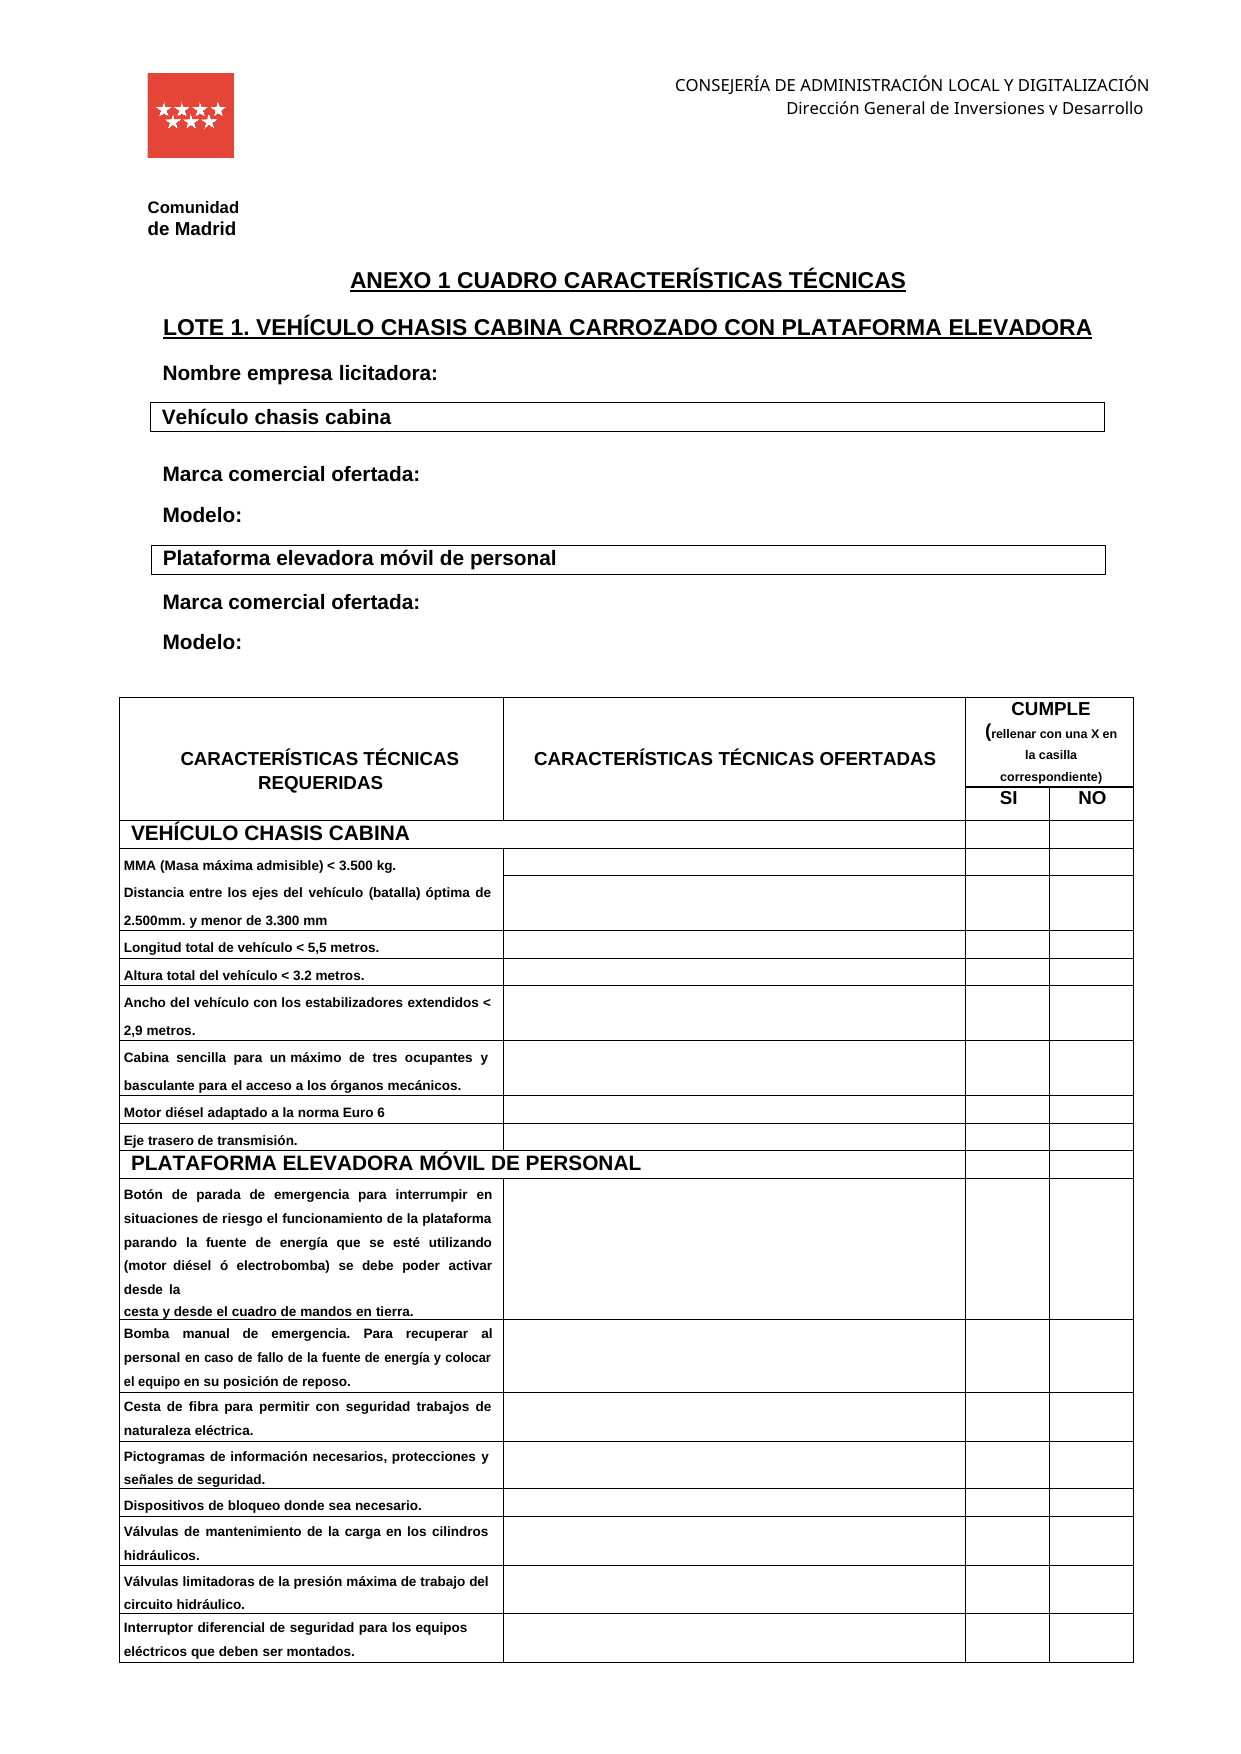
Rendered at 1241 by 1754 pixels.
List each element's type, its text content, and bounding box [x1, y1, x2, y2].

table_cell PLATAFORMA ELEVADORA MÓVIL DE PERSONAL [120, 1151, 965, 1178]
table_cell [504, 1320, 965, 1392]
table_cell [504, 986, 965, 1040]
table_cell [1050, 1124, 1133, 1150]
table_cell [1050, 821, 1133, 848]
table_cell [1050, 1320, 1133, 1392]
table_cell Bomba manual de emergencia. Para recuperar al personal en caso de fallo de la fuente de energía y colocar el equipo en su posición de reposo. [120, 1320, 503, 1392]
table_cell [1050, 1096, 1133, 1123]
table_cell [966, 876, 1049, 930]
table_cell [966, 1124, 1049, 1150]
table_cell [966, 959, 1049, 985]
table_cell [1050, 1489, 1133, 1516]
table_cell [1050, 1614, 1133, 1662]
table_cell Dispositivos de bloqueo donde sea necesario. [120, 1489, 503, 1516]
table_cell Altura total del vehículo < 3.2 metros. [120, 959, 503, 985]
table_cell [504, 1041, 965, 1095]
table_cell [966, 1517, 1049, 1565]
subtitle ANEXO 1 CUADRO CARACTERÍSTICAS TÉCNICAS [162, 267, 1093, 293]
table_cell [966, 1179, 1049, 1319]
text LOTE 1. VEHÍCULO CHASIS CABINA CARROZADO CON PLATAFORMA ELEVADORA [162, 314, 1093, 340]
table_cell [1050, 1179, 1133, 1319]
table_header CARACTERÍSTICAS TÉCNICAS OFERTADAS [504, 698, 965, 820]
table_cell Válvulas de mantenimiento de la carga en los cilindros hidráulicos. [120, 1517, 503, 1565]
table_cell [1050, 1393, 1133, 1441]
table_cell Pictogramas de información necesarios, protecciones y señales de seguridad. [120, 1442, 503, 1488]
table_cell [966, 1096, 1049, 1123]
table_cell [1050, 1442, 1133, 1488]
table_header CUMPLE (rellenar con una X en la casilla correspondiente) [966, 698, 1133, 786]
table_cell Eje trasero de transmisión. [120, 1124, 503, 1150]
table_cell [504, 1489, 965, 1516]
table_cell Cesta de fibra para permitir con seguridad trabajos de naturaleza eléctrica. [120, 1393, 503, 1441]
table_cell Longitud total de vehículo < 5,5 metros. [120, 931, 503, 958]
table_cell Ancho del vehículo con los estabilizadores extendidos < 2,9 metros. [120, 986, 503, 1040]
table_cell [1050, 1151, 1133, 1178]
text Comunidad [147, 198, 1236, 217]
table_cell [1050, 849, 1133, 875]
text Marca comercial ofertada: Modelo: [162, 411, 422, 431]
table_cell Interruptor diferencial de seguridad para los equipos eléctricos que deben ser montados. [120, 1614, 503, 1662]
table_cell [504, 849, 965, 875]
table_cell [966, 821, 1049, 848]
table_cell Cabina sencilla para un máximo de tres ocupantes y basculante para el acceso a los órganos mecánicos. [120, 1041, 503, 1095]
table_cell [504, 1566, 965, 1613]
table_cell [504, 1124, 965, 1150]
table_cell [1050, 1041, 1133, 1095]
table_cell [966, 1320, 1049, 1392]
table_cell MMA (Masa máxima admisible) < 3.500 kg. [120, 849, 503, 875]
table_cell [504, 1442, 965, 1488]
table_cell [966, 1393, 1049, 1441]
table_cell [966, 931, 1049, 958]
table_cell [504, 1614, 965, 1662]
table_cell [1050, 959, 1133, 985]
table_cell [966, 1151, 1049, 1178]
table_cell SI [966, 788, 1049, 820]
table_cell Botón de parada de emergencia para interrumpir en situaciones de riesgo el funcionamiento de la plataforma parando la fuente de energía que se esté utilizando (motor diésel ó electrobomba) se debe poder activar desde la cesta y desde el cuadro de mandos en tierra. [120, 1179, 503, 1319]
table_cell [504, 876, 965, 930]
table_cell [504, 1179, 965, 1319]
table_cell [1050, 1566, 1133, 1613]
text Marca comercial ofertada: Modelo: [162, 432, 422, 527]
table_cell VEHÍCULO CHASIS CABINA [120, 821, 965, 848]
table_cell [504, 1517, 965, 1565]
table_cell [1050, 1517, 1133, 1565]
table_cell Distancia entre los ejes del vehículo (batalla) óptima de 2.500mm. y menor de 3.300 mm [120, 875, 503, 930]
table_cell NO [1050, 788, 1133, 820]
text de Madrid [147, 218, 1236, 239]
table_cell [966, 1566, 1049, 1613]
table_cell [966, 849, 1049, 875]
table_cell [966, 1041, 1049, 1095]
picture [147, 73, 234, 158]
table_cell [504, 1393, 965, 1441]
table_cell [1050, 986, 1133, 1040]
table_cell [966, 986, 1049, 1040]
table_cell [1050, 876, 1133, 930]
table_cell [504, 1096, 965, 1123]
table_cell Válvulas limitadoras de la presión máxima de trabajo del circuito hidráulico. [120, 1566, 503, 1613]
table_header CARACTERÍSTICAS TÉCNICAS REQUERIDAS [120, 698, 503, 820]
table_cell [504, 931, 965, 958]
table_cell Motor diésel adaptado a la norma Euro 6 [120, 1096, 503, 1123]
text Marca comercial ofertada: Modelo: [162, 589, 422, 654]
table_cell [966, 1614, 1049, 1662]
text Nombre empresa licitadora: [162, 361, 1236, 385]
table_cell [966, 1489, 1049, 1516]
table_cell [1050, 931, 1133, 958]
table_cell [966, 1442, 1049, 1488]
table_cell [504, 959, 965, 985]
